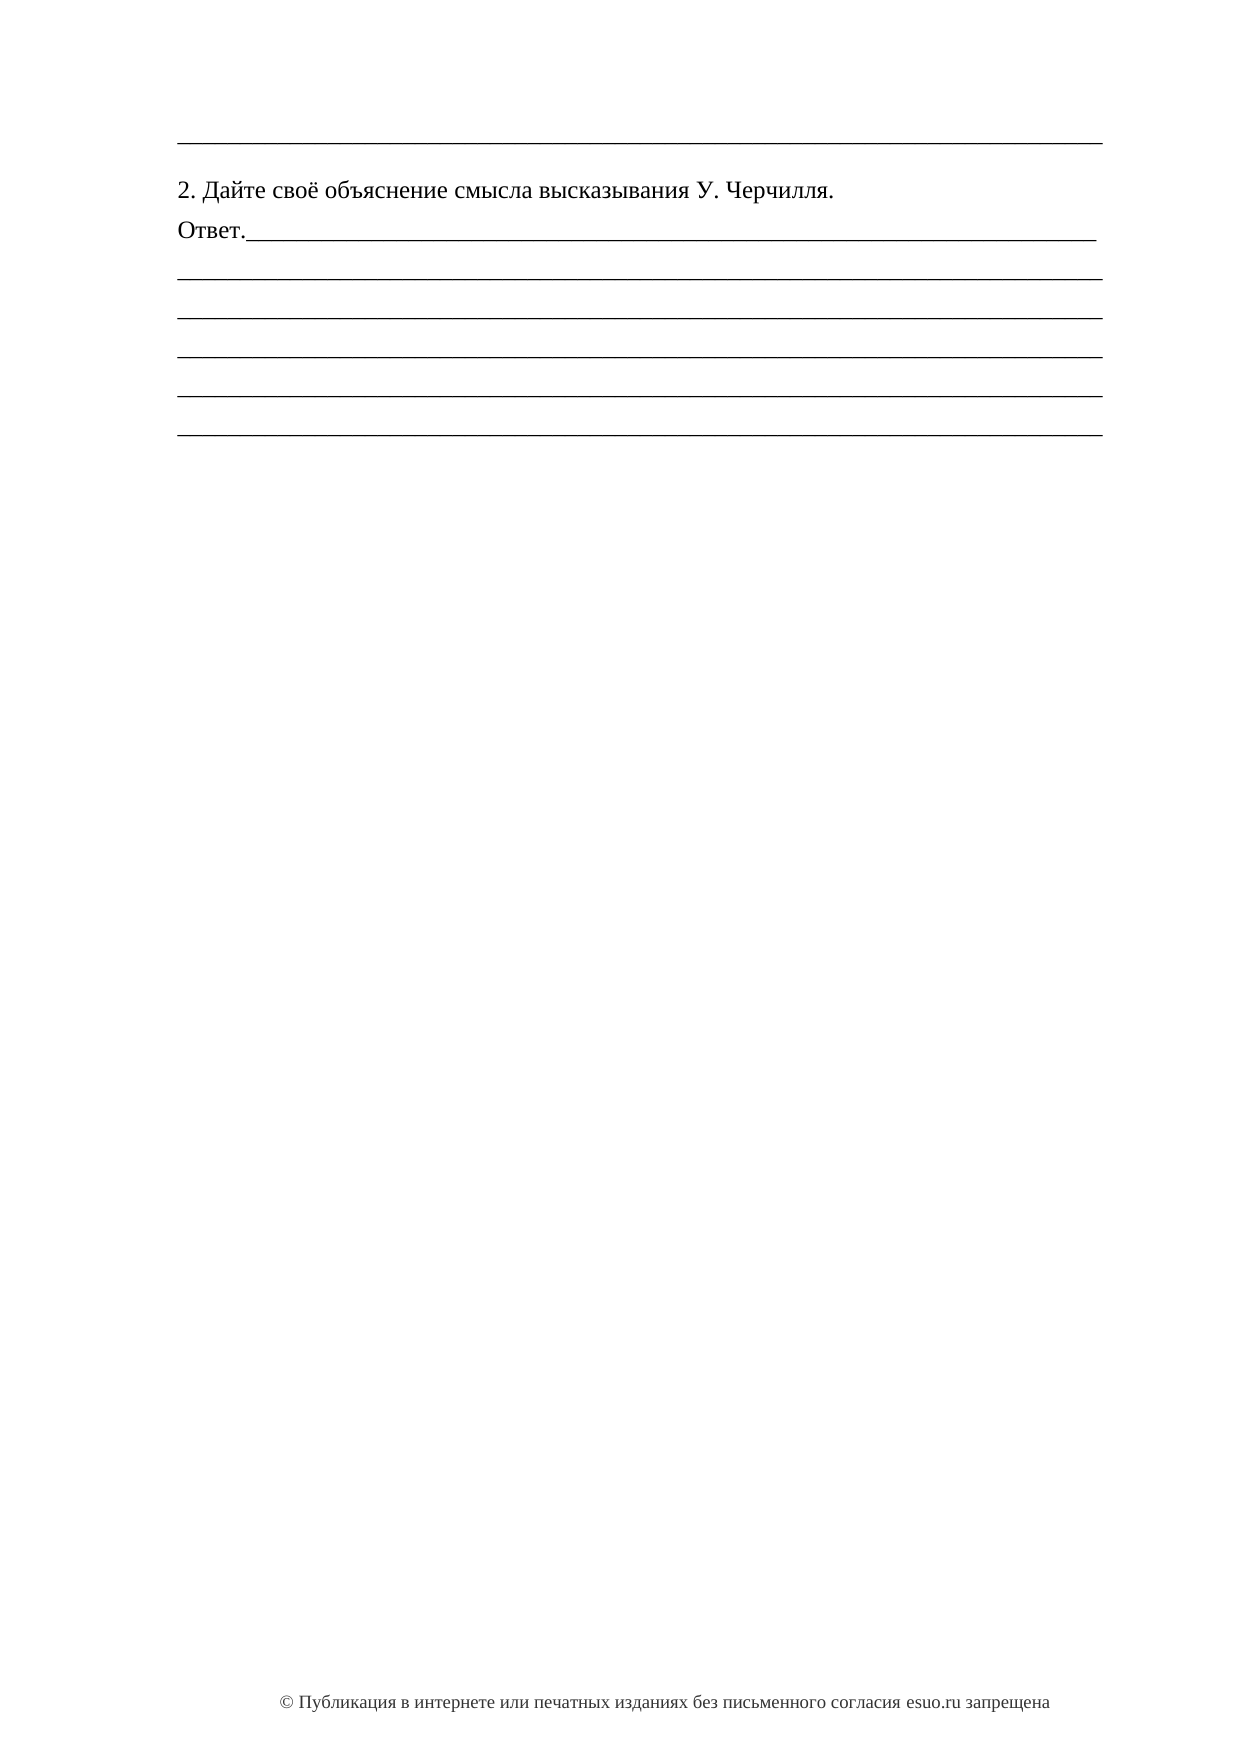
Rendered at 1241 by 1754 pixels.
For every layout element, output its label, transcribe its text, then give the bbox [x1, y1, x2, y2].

text Ответ.____________________________________________________________________ [177, 215, 1122, 243]
text __________________________________________________________________________ [177, 332, 1122, 361]
text __________________________________________________________________________ [177, 371, 1122, 400]
text __________________________________________________________________________ [177, 411, 1122, 439]
text __________________________________________________________________________ [177, 293, 1122, 322]
text __________________________________________________________________________ 2. Дайте своё объяснение смысла высказывания У. Черчилля. [177, 118, 1122, 204]
text __________________________________________________________________________ [177, 254, 1122, 283]
